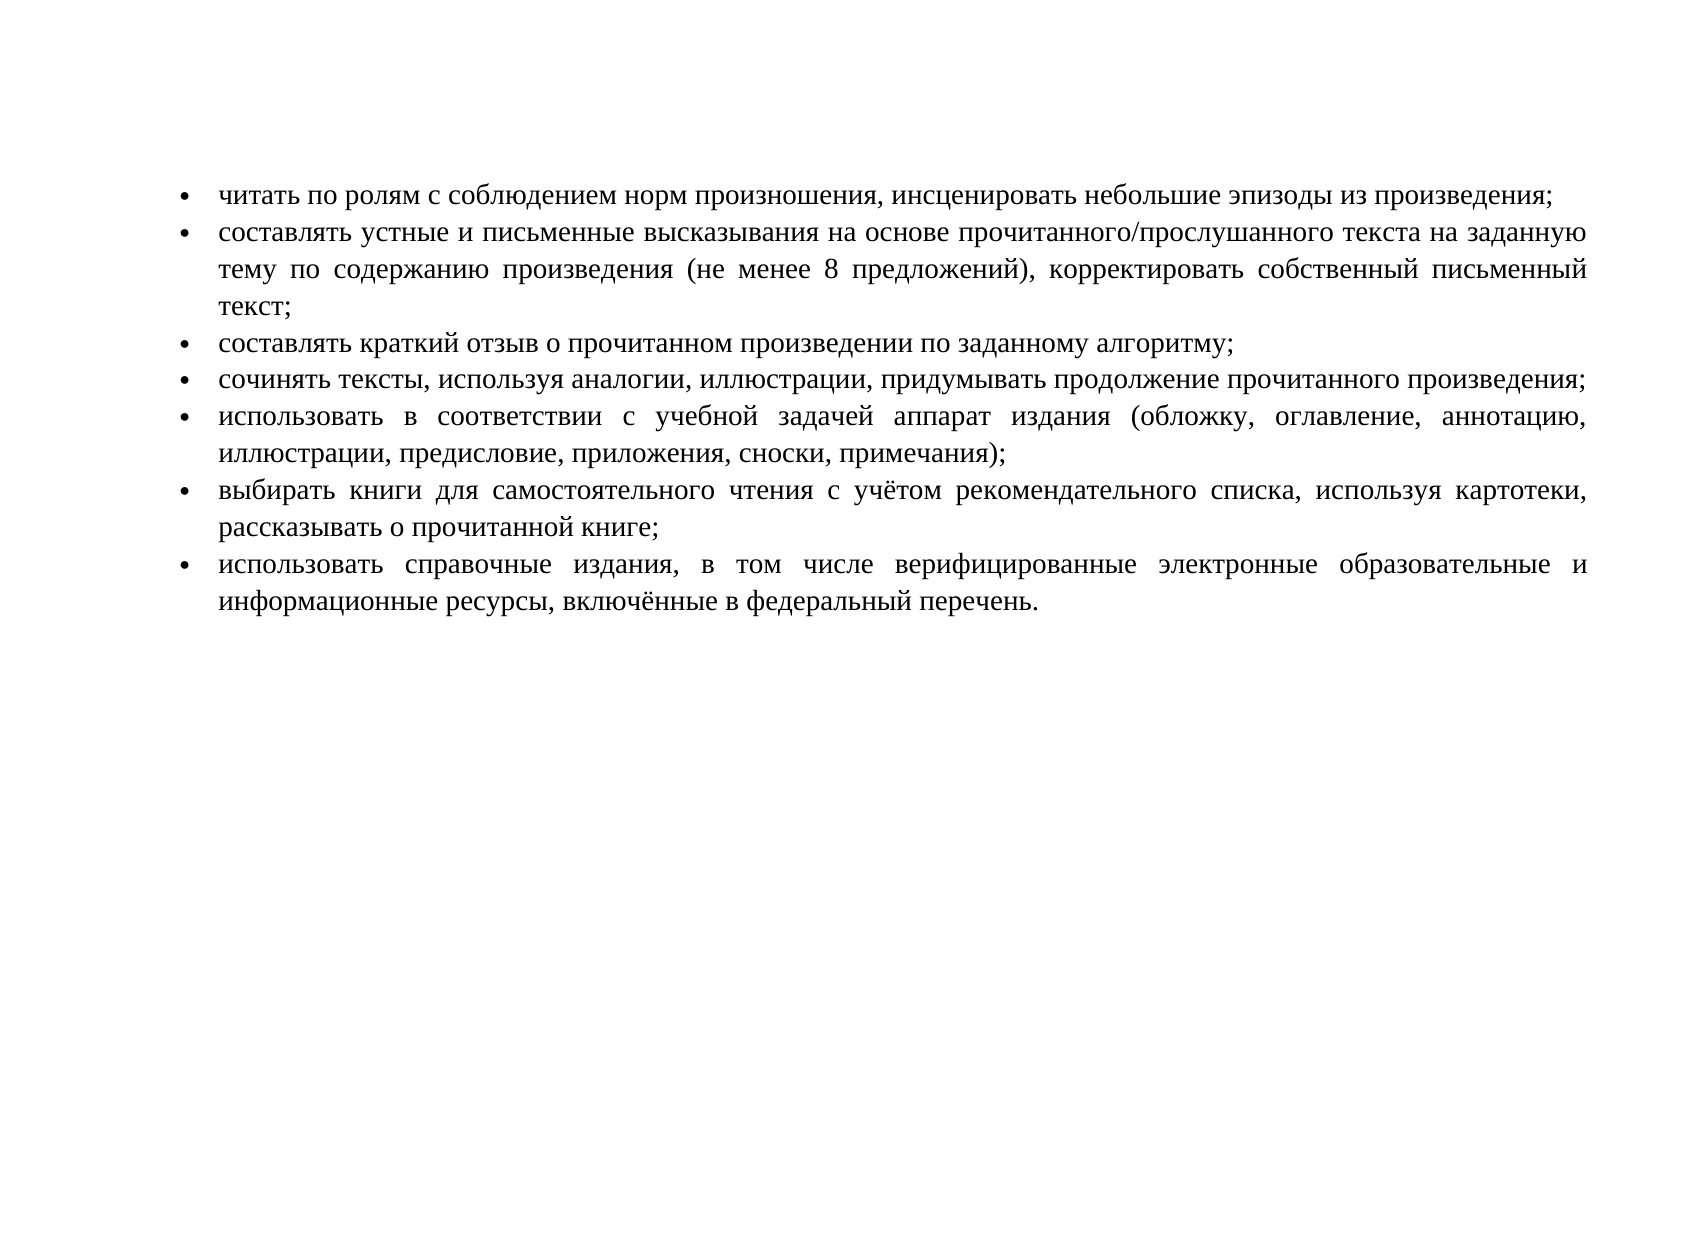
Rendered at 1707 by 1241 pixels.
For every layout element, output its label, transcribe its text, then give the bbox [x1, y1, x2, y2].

list сочинять тексты, используя аналогии, иллюстрации, придумывать продолжение прочитанного произведения; [181, 362, 1588, 395]
list использовать в соответствии с учебной задачей аппарат издания (обложку, оглавление, аннотацию, иллюстрации, предисловие, приложения, сноски, примечания); [181, 398, 1588, 469]
list читать по ролям с соблюдением норм произношения, инсценировать небольшие эпизоды из произведения; [181, 177, 1588, 211]
list составлять устные и письменные высказывания на основе прочитанного/прослушанного текста на заданную тему по содержанию произведения (не менее 8 предложений), корректировать собственный письменный текст; [181, 214, 1588, 321]
list выбирать книги для самостоятельного чтения с учётом рекомендательного списка, используя картотеки, рассказывать о прочитанной книге; [181, 472, 1588, 543]
list использовать справочные издания, в том числе верифицированные электронные образовательные и информационные ресурсы, включённые в федеральный перечень. [181, 546, 1588, 616]
list составлять краткий отзыв о прочитанном произведении по заданному алгоритму; [181, 325, 1588, 358]
